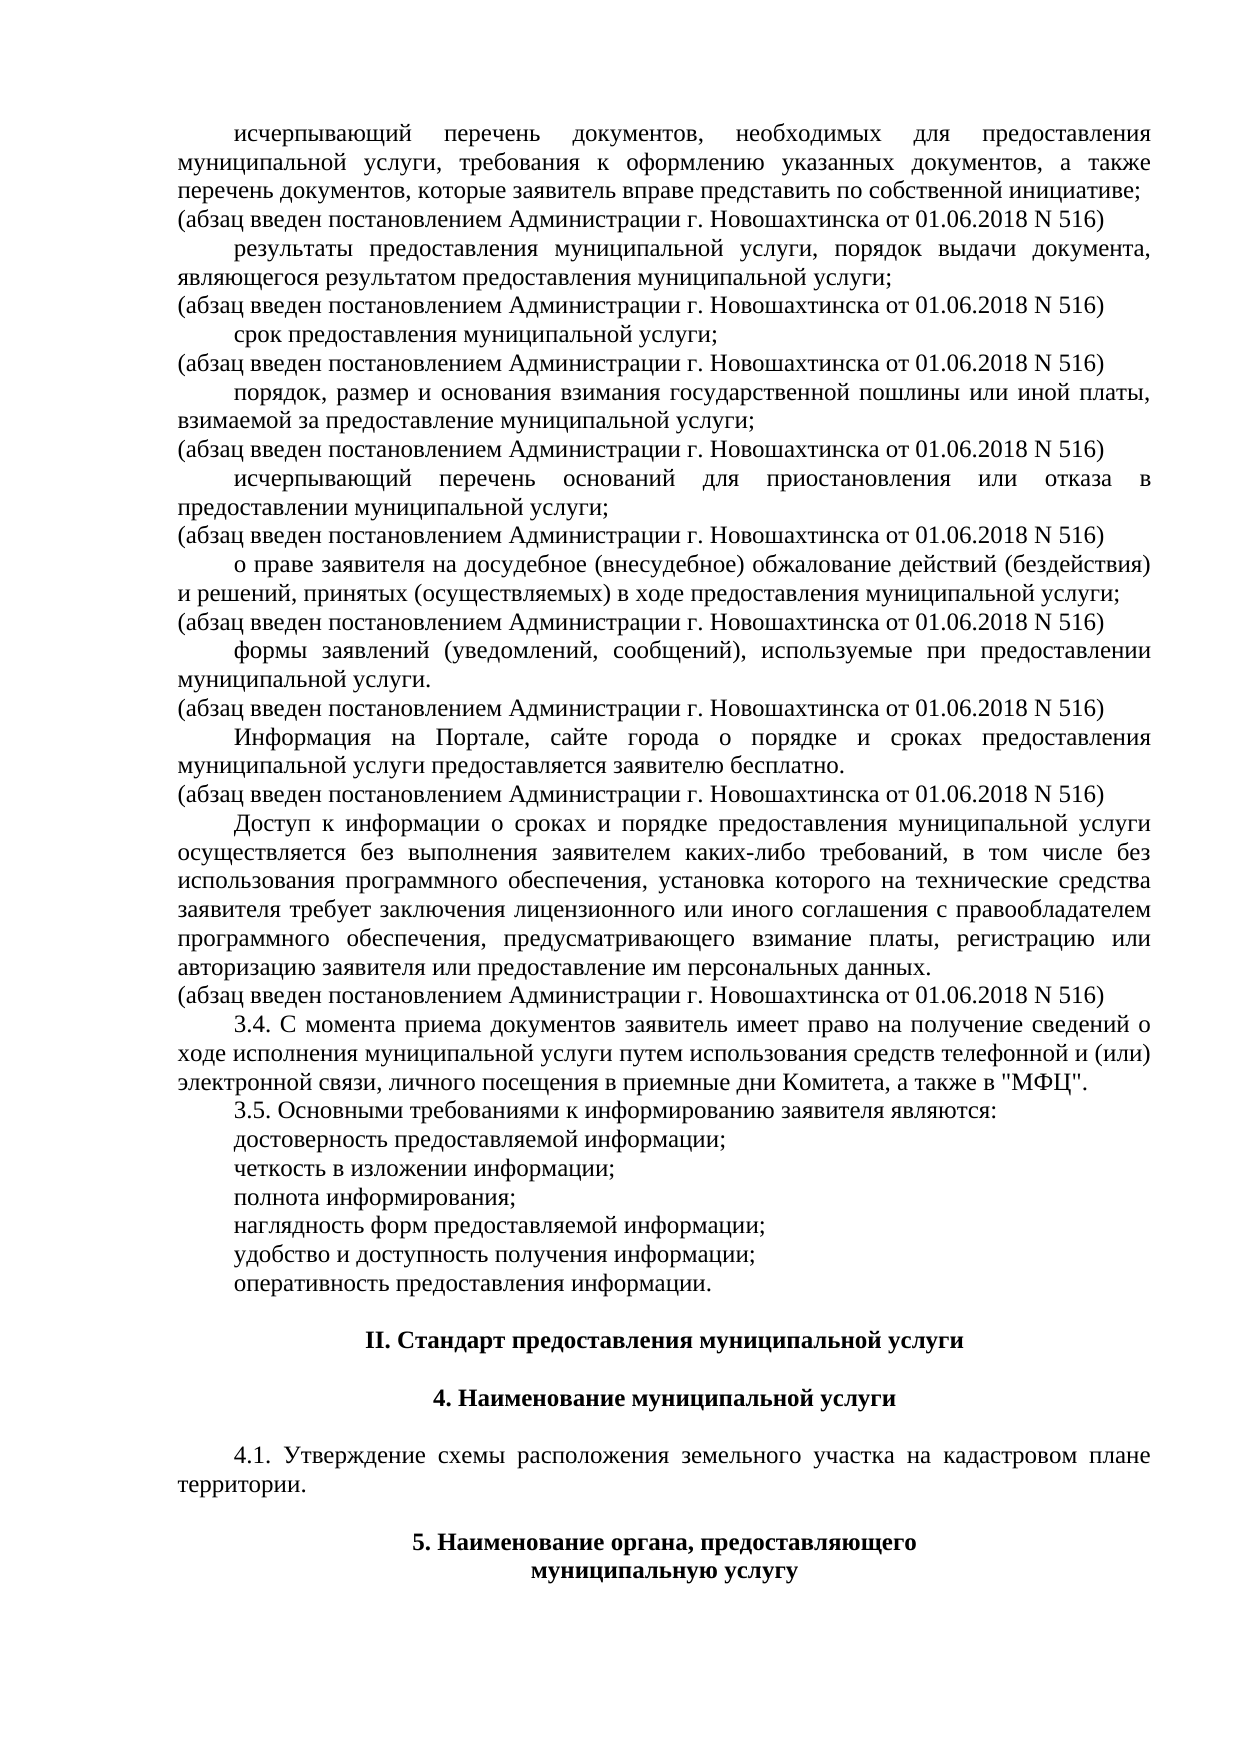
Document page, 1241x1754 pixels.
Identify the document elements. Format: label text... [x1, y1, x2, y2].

text (абзац введен постановлением Администрации г. Новошахтинска от 01.06.2018 N 516) [177, 434, 1152, 463]
text 3.5. Основными требованиями к информированию заявителя являются: [177, 1096, 1152, 1124]
text (абзац введен постановлением Администрации г. Новошахтинска от 01.06.2018 N 516) [177, 204, 1152, 233]
text наглядность форм предоставляемой информации; [177, 1211, 1152, 1239]
text о праве заявителя на досудебное (внесудебное) обжалование действий (бездействия) и решений, принятых (осуществляемых) в ходе предоставления муниципальной услуги; [177, 549, 1152, 607]
text удобство и доступность получения информации; [177, 1239, 1152, 1268]
text Информация на Портале, сайте города о порядке и сроках предоставления муниципальной услуги предоставляется заявителю бесплатно. [177, 722, 1152, 779]
title 4. Наименование муниципальной услуги [177, 1383, 1152, 1412]
text формы заявлений (уведомлений, сообщений), используемые при предоставлении муниципальной услуги. [177, 636, 1152, 693]
text порядок, размер и основания взимания государственной пошлины или иной платы, взимаемой за предоставление муниципальной услуги; [177, 377, 1152, 434]
text 3.4. С момента приема документов заявитель имеет право на получение сведений о ходе исполнения муниципальной услуги путем использования средств телефонной и (или) электронной связи, личного посещения в приемные дни Комитета, а также в "МФЦ". [177, 1009, 1152, 1096]
text (абзац введен постановлением Администрации г. Новошахтинска от 01.06.2018 N 516) [177, 779, 1152, 808]
title муниципальную услугу [177, 1556, 1152, 1584]
text полнота информирования; [177, 1182, 1152, 1211]
text (абзац введен постановлением Администрации г. Новошахтинска от 01.06.2018 N 516) [177, 981, 1152, 1009]
text результаты предоставления муниципальной услуги, порядок выдачи документа, являющегося результатом предоставления муниципальной услуги; [177, 233, 1152, 291]
text Доступ к информации о сроках и порядке предоставления муниципальной услуги осуществляется без выполнения заявителем каких-либо требований, в том числе без использования программного обеспечения, установка которого на технические средства заявителя требует заключения лицензионного или иного соглашения с правообладателем программного обеспечения, предусматривающего взимание платы, регистрацию или авторизацию заявителя или предоставление им персональных данных. [177, 808, 1152, 981]
text оперативность предоставления информации. [177, 1268, 1152, 1297]
text (абзац введен постановлением Администрации г. Новошахтинска от 01.06.2018 N 516) [177, 521, 1152, 549]
text достоверность предоставляемой информации; [177, 1124, 1152, 1153]
title 5. Наименование органа, предоставляющего [177, 1527, 1152, 1556]
title II. Стандарт предоставления муниципальной услуги [177, 1326, 1152, 1354]
text исчерпывающий перечень документов, необходимых для предоставления муниципальной услуги, требования к оформлению указанных документов, а также перечень документов, которые заявитель вправе представить по собственной инициативе; [177, 118, 1152, 204]
text срок предоставления муниципальной услуги; [177, 319, 1152, 348]
text (абзац введен постановлением Администрации г. Новошахтинска от 01.06.2018 N 516) [177, 348, 1152, 377]
text четкость в изложении информации; [177, 1153, 1152, 1182]
text исчерпывающий перечень оснований для приостановления или отказа в предоставлении муниципальной услуги; [177, 463, 1152, 521]
text (абзац введен постановлением Администрации г. Новошахтинска от 01.06.2018 N 516) [177, 607, 1152, 636]
text (абзац введен постановлением Администрации г. Новошахтинска от 01.06.2018 N 516) [177, 693, 1152, 722]
text (абзац введен постановлением Администрации г. Новошахтинска от 01.06.2018 N 516) [177, 291, 1152, 319]
text 4.1. Утверждение схемы расположения земельного участка на кадастровом плане территории. [177, 1441, 1152, 1498]
